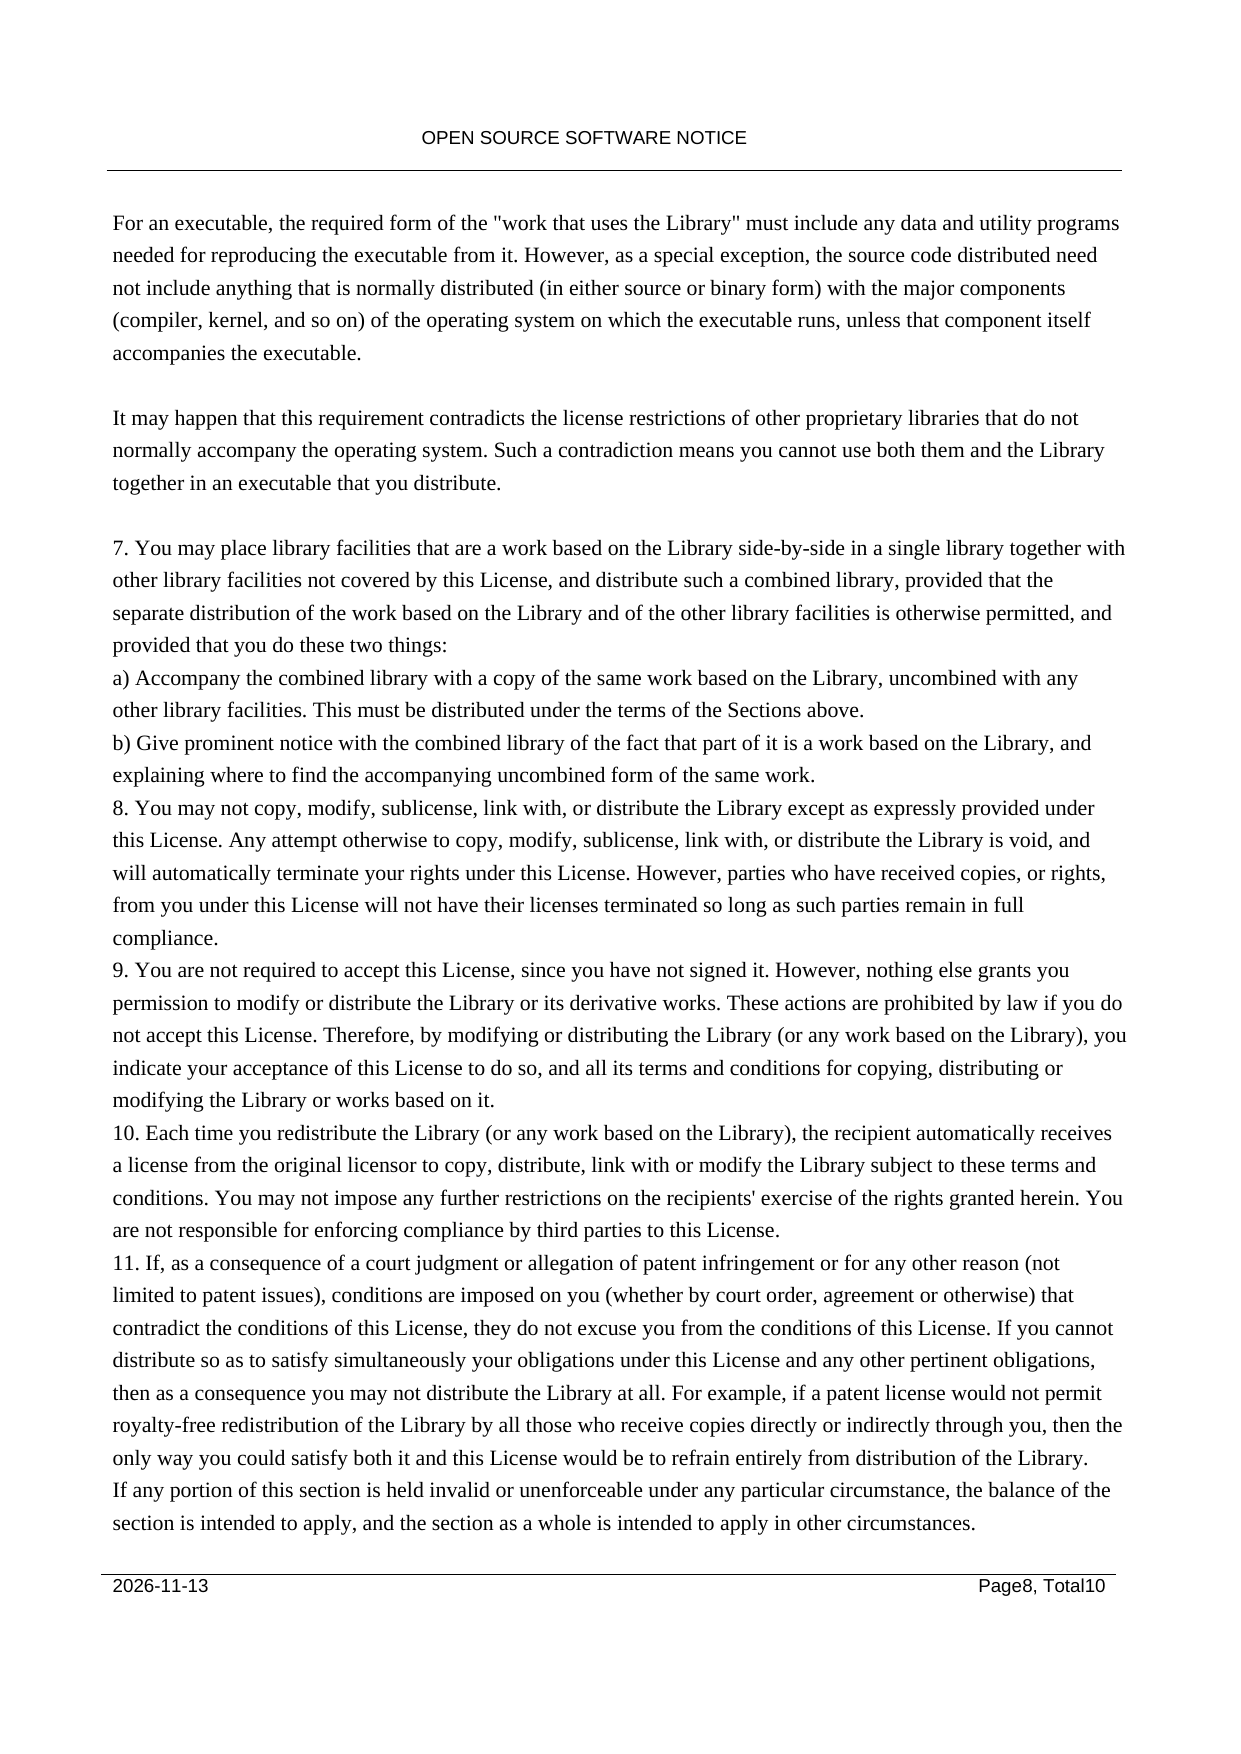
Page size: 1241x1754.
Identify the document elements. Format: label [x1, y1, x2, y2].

text [112, 206, 1128, 1539]
